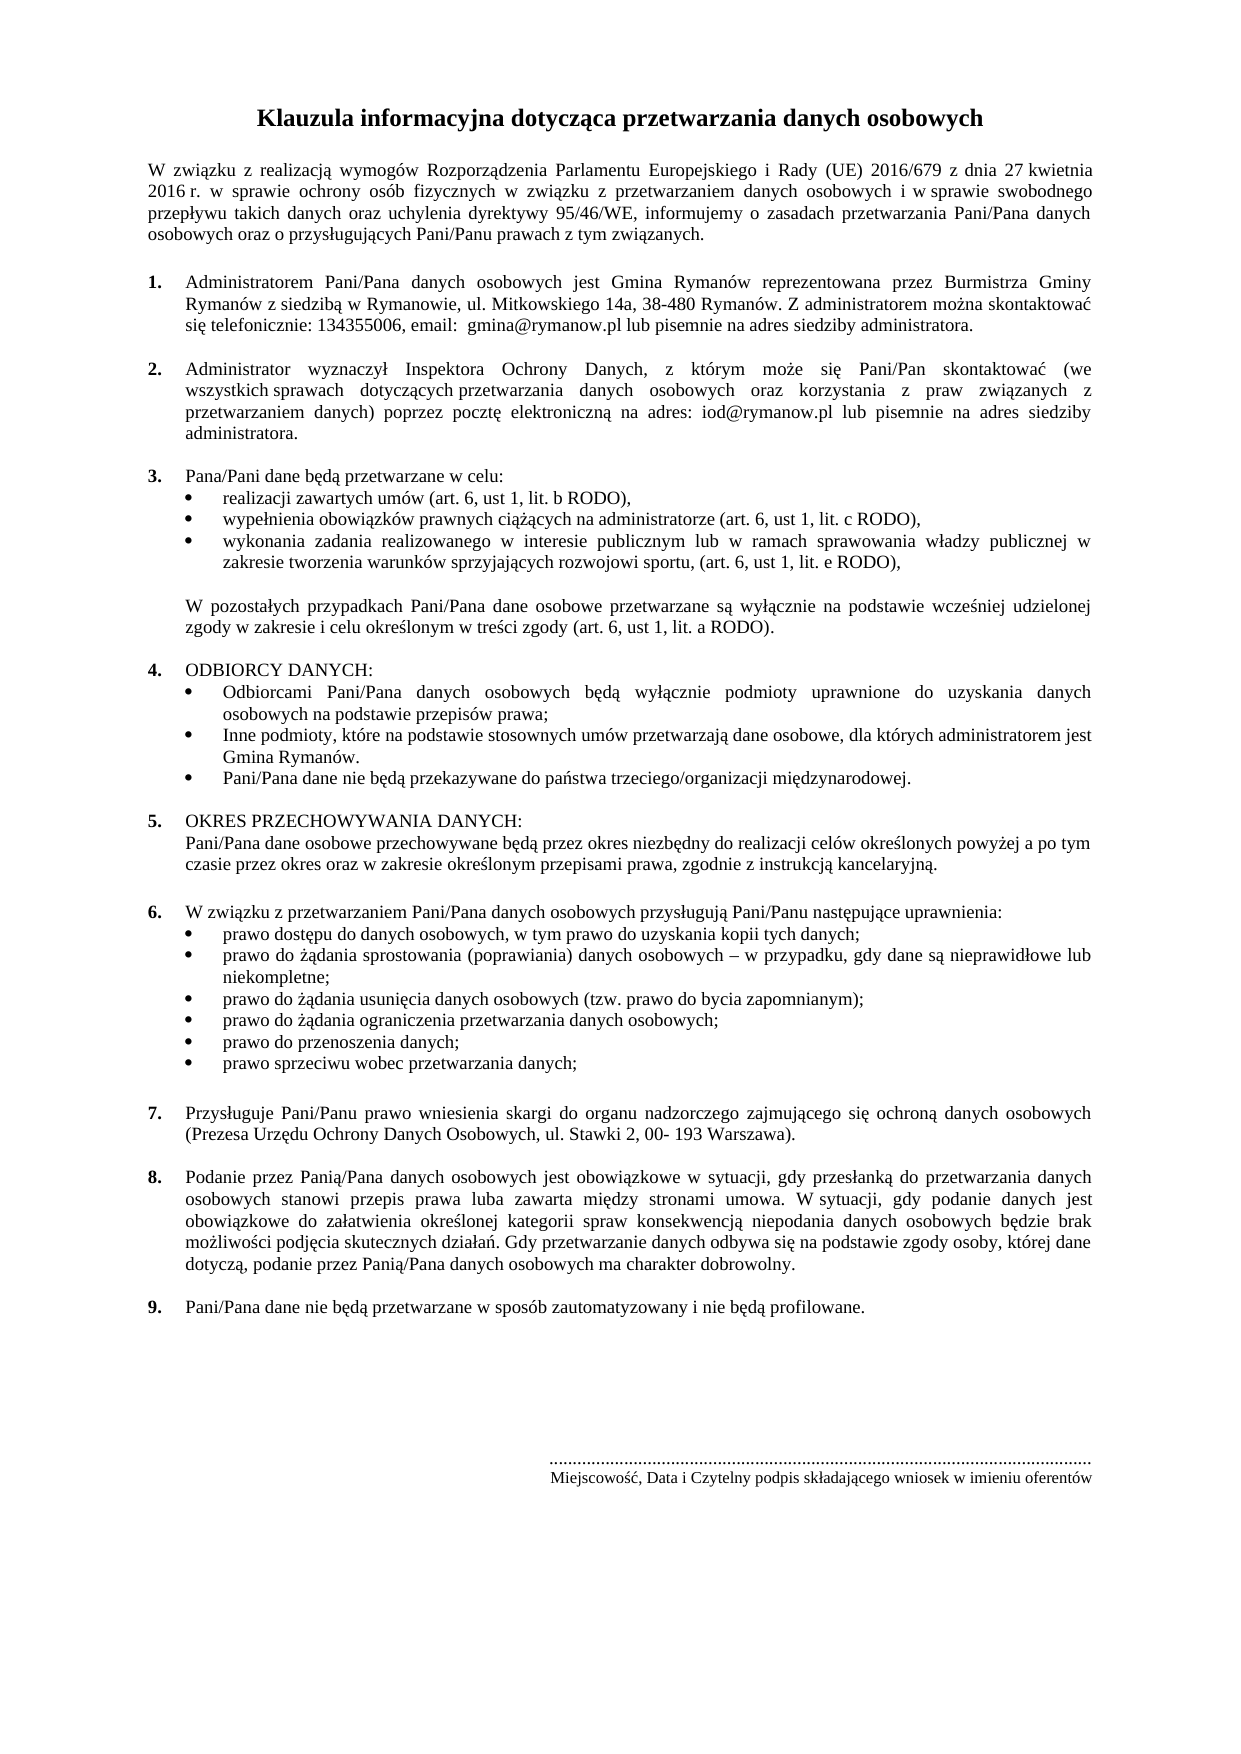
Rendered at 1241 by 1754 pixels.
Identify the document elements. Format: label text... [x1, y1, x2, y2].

subtitle Administrator wyznaczył Inspektora Ochrony Danych, z którym może się Pani/Pan skontaktować (we wszystkich sprawach dotyczących przetwarzania danych osobowych oraz korzystania z praw związanych z przetwarzaniem danych) poprzez pocztę elektroniczną na adres: iod@rymanow.pl lub pisemnie na adres siedziby administratora. [148, 357, 1093, 444]
list W pozostałych przypadkach Pani/Pana dane osobowe przetwarzane są wyłącznie na podstawie wcześniej udzielonej zgody w zakresie i celu określonym w treści zgody (art. 6, ust 1, lit. a RODO). [185, 594, 1093, 638]
subtitle OKRES PRZECHOWYWANIA DANYCH: [148, 810, 1093, 832]
subtitle W związku z przetwarzaniem Pani/Pana danych osobowych przysługują Pani/Panu następujące uprawnienia: [148, 901, 1093, 923]
list Odbiorcami Pani/Pana danych osobowych będą wyłącznie podmioty uprawnione do uzyskania danych osobowych na podstawie przepisów prawa; [185, 681, 1093, 724]
list realizacji zawartych umów (art. 6, ust 1, lit. b RODO), [185, 487, 1093, 508]
list prawo do żądania sprostowania (poprawiania) danych osobowych – w przypadku, gdy dane są nieprawidłowe lub niekompletne; [185, 944, 1093, 987]
subtitle ODBIORCY DANYCH: [148, 659, 1093, 681]
list Inne podmioty, które na podstawie stosownych umów przetwarzają dane osobowe, dla których administratorem jest Gmina Rymanów. [185, 724, 1093, 767]
subtitle Pani/Pana dane osobowe przechowywane będą przez okres niezbędny do realizacji celów określonych powyżej a po tym czasie przez okres oraz w zakresie określonym przepisami prawa, zgodnie z instrukcją kancelaryjną. [185, 832, 1093, 875]
subtitle Przysługuje Pani/Panu prawo wniesienia skargi do organu nadzorczego zajmującego się ochroną danych osobowych (Prezesa Urzędu Ochrony Danych Osobowych, ul. Stawki 2, 00- 193 Warszawa). [148, 1102, 1093, 1145]
subtitle Podanie przez Panią/Pana danych osobowych jest obowiązkowe w sytuacji, gdy przesłanką do przetwarzania danych osobowych stanowi przepis prawa luba zawarta między stronami umowa. W sytuacji, gdy podanie danych jest obowiązkowe do załatwienia określonej kategorii spraw konsekwencją niepodania danych osobowych będzie brak możliwości podjęcia skutecznych działań. Gdy przetwarzanie danych odbywa się na podstawie zgody osoby, której dane dotyczą, podanie przez Panią/Pana danych osobowych ma charakter dobrowolny. [148, 1166, 1093, 1274]
list wypełnienia obowiązków prawnych ciążących na administratorze (art. 6, ust 1, lit. c RODO), [185, 508, 1093, 530]
subtitle Pana/Pani dane będą przetwarzane w celu: [148, 465, 1093, 487]
list prawo do żądania ograniczenia przetwarzania danych osobowych; [185, 1009, 1093, 1031]
list prawo do przenoszenia danych; [185, 1031, 1093, 1052]
text W związku z realizacją wymogów Rozporządzenia Parlamentu Europejskiego i Rady (UE) 2016/679 z dnia 27 kwietnia 2016 r. w sprawie ochrony osób fizycznych w związku z przetwarzaniem danych osobowych i w sprawie swobodnego przepływu takich danych oraz uchylenia dyrektywy 95/46/WE, informujemy o zasadach przetwarzania Pani/Pana danych osobowych oraz o przysługujących Pani/Panu prawach z tym związanych. [148, 158, 1093, 245]
list prawo sprzeciwu wobec przetwarzania danych; [185, 1052, 1093, 1074]
text Klauzula informacyjna dotycząca przetwarzania danych osobowych [148, 103, 1093, 132]
list prawo do żądania usunięcia danych osobowych (tzw. prawo do bycia zapomnianym); [185, 987, 1093, 1009]
subtitle Administratorem Pani/Pana danych osobowych jest Gmina Rymanów reprezentowana przez Burmistrza Gminy Rymanów z siedzibą w Rymanowie, ul. Mitkowskiego 14a, 38-480 Rymanów. Z administratorem można skontaktować się telefonicznie: 134355006, email: gmina@rymanow.pl lub pisemnie na adres siedziby administratora. [148, 271, 1093, 336]
subtitle Pani/Pana dane nie będą przetwarzane w sposób zautomatyzowany i nie będą profilowane. [148, 1296, 1093, 1317]
list Pani/Pana dane nie będą przekazywane do państwa trzeciego/organizacji międzynarodowej. [185, 767, 1093, 789]
list wykonania zadania realizowanego w interesie publicznym lub w ramach sprawowania władzy publicznej w zakresie tworzenia warunków sprzyjających rozwojowi sportu, (art. 6, ust 1, lit. e RODO), [185, 530, 1093, 573]
list prawo dostępu do danych osobowych, w tym prawo do uzyskania kopii tych danych; [185, 923, 1093, 944]
text .................................................................................................................... [148, 1447, 1093, 1468]
text Miejscowość, Data i Czytelny podpis składającego wniosek w imieniu oferentów [148, 1468, 1093, 1487]
